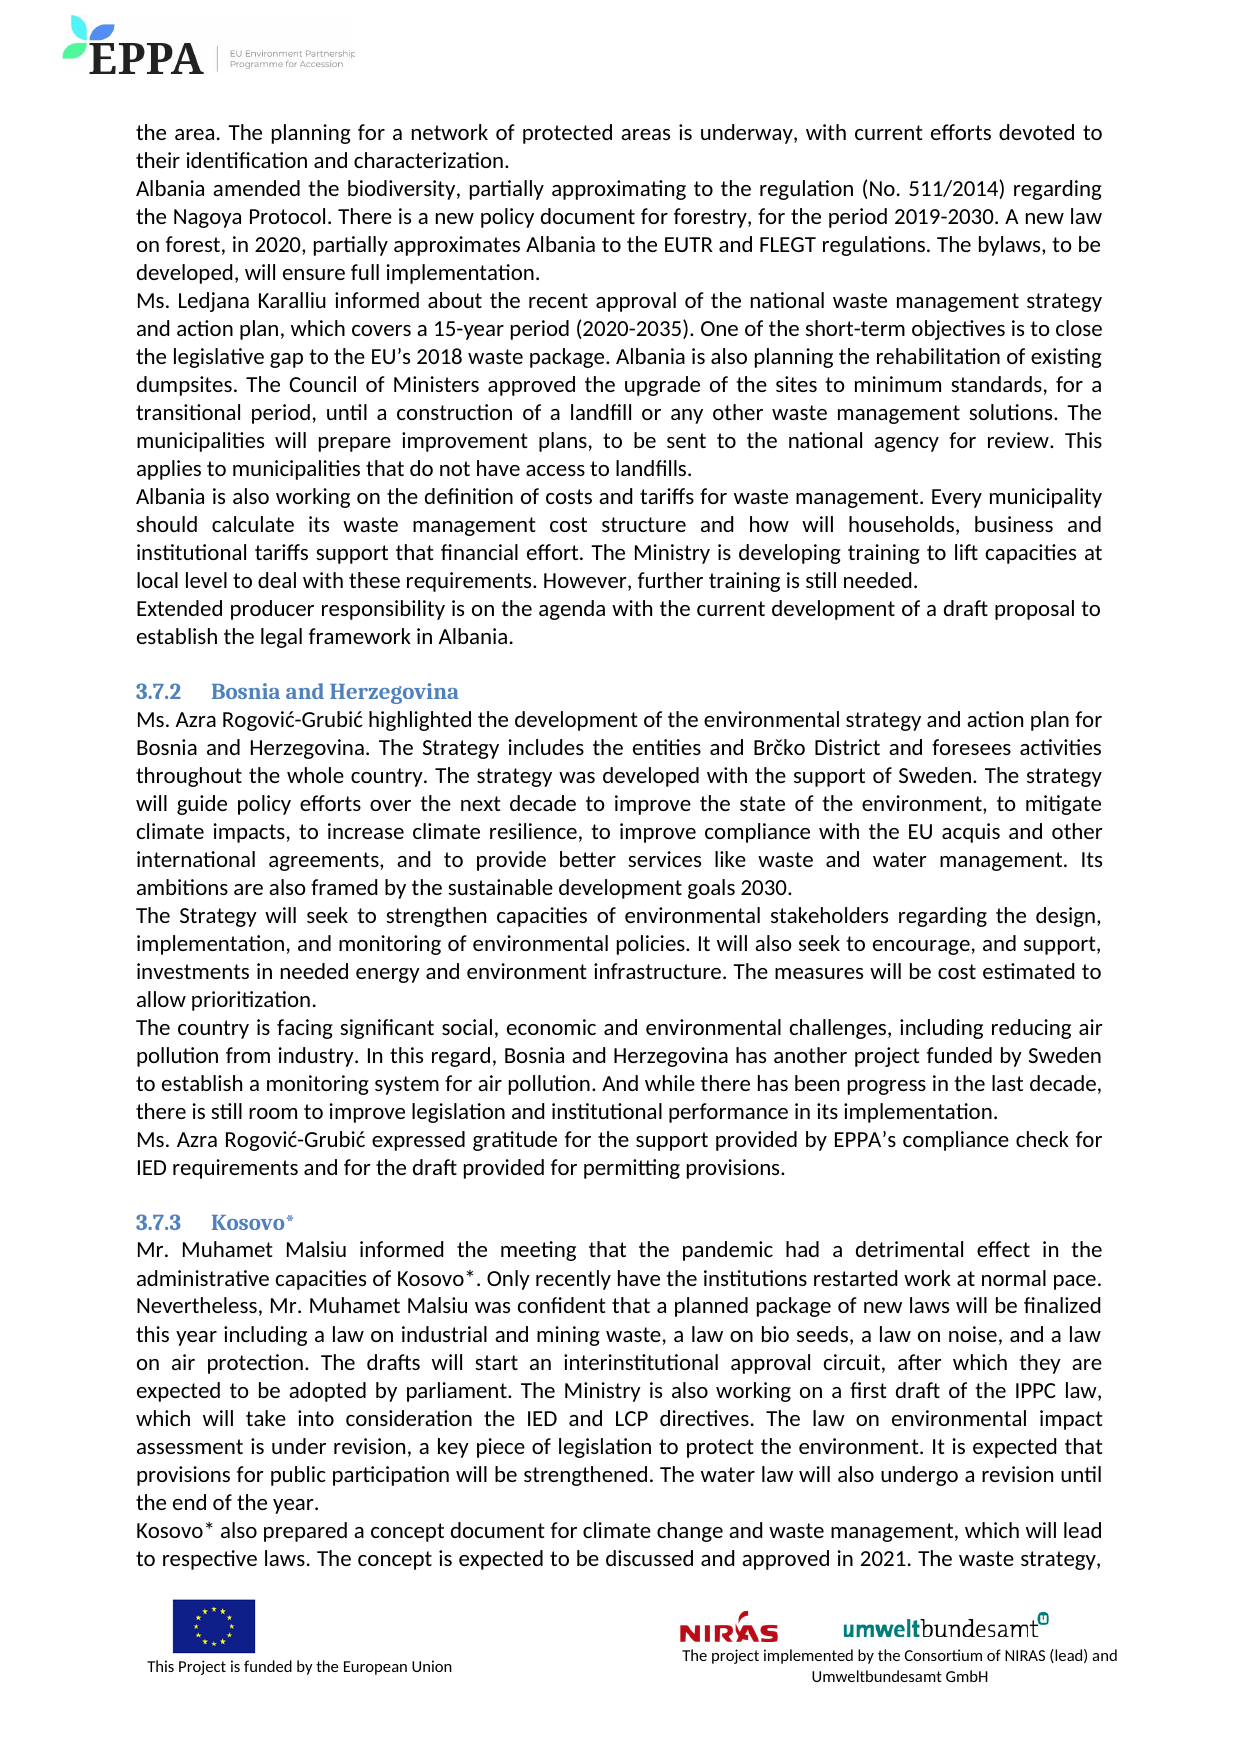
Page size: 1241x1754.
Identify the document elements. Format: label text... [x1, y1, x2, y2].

picture [62, 15, 356, 74]
text Extended producer responsibility is on the agenda with the current development of a draft proposal to establish the legal framework in Albania. [136, 594, 1104, 651]
text Ms. Azra Rogović-Grubić expressed gratitude for the support provided by EPPA’s compliance check for IED requirements and for the draft provided for permitting provisions. [136, 1125, 1104, 1181]
text Albania is also working on the definition of costs and tariffs for waste management. Every municipality should calculate its waste management cost structure and how will households, business and institutional tariffs support that financial effort. The Ministry is developing training to lift capacities at local level to deal with these requirements. However, further training is still needed. [136, 482, 1104, 594]
subtitle Bosnia and Herzegovina [136, 678, 1104, 705]
picture [680, 1611, 778, 1642]
text The country is facing significant social, economic and environmental challenges, including reducing air pollution from industry. In this regard, Bosnia and Herzegovina has another project funded by Sweden to establish a monitoring system for air pollution. And while there has been progress in the last decade, there is still room to improve legislation and institutional performance in its implementation. [136, 1013, 1104, 1125]
subtitle Kosovo* [136, 1209, 1104, 1236]
text The Strategy will seek to strengthen capacities of environmental stakeholders regarding the design, implementation, and monitoring of environmental policies. It will also seek to encourage, and support, investments in needed energy and environment infrastructure. The measures will be cost estimated to allow prioritization. [136, 901, 1104, 1013]
text Ms. Ledjana Karalliu informed about the recent approval of the national waste management strategy and action plan, which covers a 15-year period (2020-2035). One of the short-term objectives is to close the legislative gap to the EU’s 2018 waste package. Albania is also planning the rehabilitation of existing dumpsites. The Council of Ministers approved the upgrade of the sites to minimum standards, for a transitional period, until a construction of a landfill or any other waste management solutions. The municipalities will prepare improvement plans, to be sent to the national agency for review. This applies to municipalities that do not have access to landfills. [136, 286, 1104, 482]
text Ms. Azra Rogović-Grubić highlighted the development of the environmental strategy and action plan for Bosnia and Herzegovina. The Strategy includes the entities and Brčko District and foresees activities throughout the whole country. The strategy was developed with the support of Sweden. The strategy will guide policy efforts over the next decade to improve the state of the environment, to mitigate climate impacts, to increase climate resilience, to improve compliance with the EU acquis and other international agreements, and to provide better services like waste and water management. Its ambitions are also framed by the sustainable development goals 2030. [136, 705, 1104, 901]
text Mr. Muhamet Malsiu informed the meeting that the pandemic had a detrimental effect in the administrative capacities of Kosovo*. Only recently have the institutions restarted work at normal pace. Nevertheless, Mr. Muhamet Malsiu was confident that a planned package of new laws will be finalized this year including a law on industrial and mining waste, a law on bio seeds, a law on noise, and a law on air protection. The drafts will start an interinstitutional approval circuit, after which they are expected to be adopted by parliament. The Ministry is also working on a first draft of the IPPC law, which will take into consideration the IED and LCP directives. The law on environmental impact assessment is under revision, a key piece of legislation to protect the environment. It is expected that provisions for public participation will be strengthened. The water law will also undergo a revision until the end of the year. [136, 1236, 1104, 1516]
picture [843, 1612, 1049, 1637]
picture [171, 1598, 256, 1654]
text Albania amended the biodiversity, partially approximating to the regulation (No. 511/2014) regarding the Nagoya Protocol. There is a new policy document for forestry, for the period 2019-2030. A new law on forest, in 2020, partially approximates Albania to the EUTR and FLEGT regulations. The bylaws, to be developed, will ensure full implementation. [136, 174, 1104, 286]
